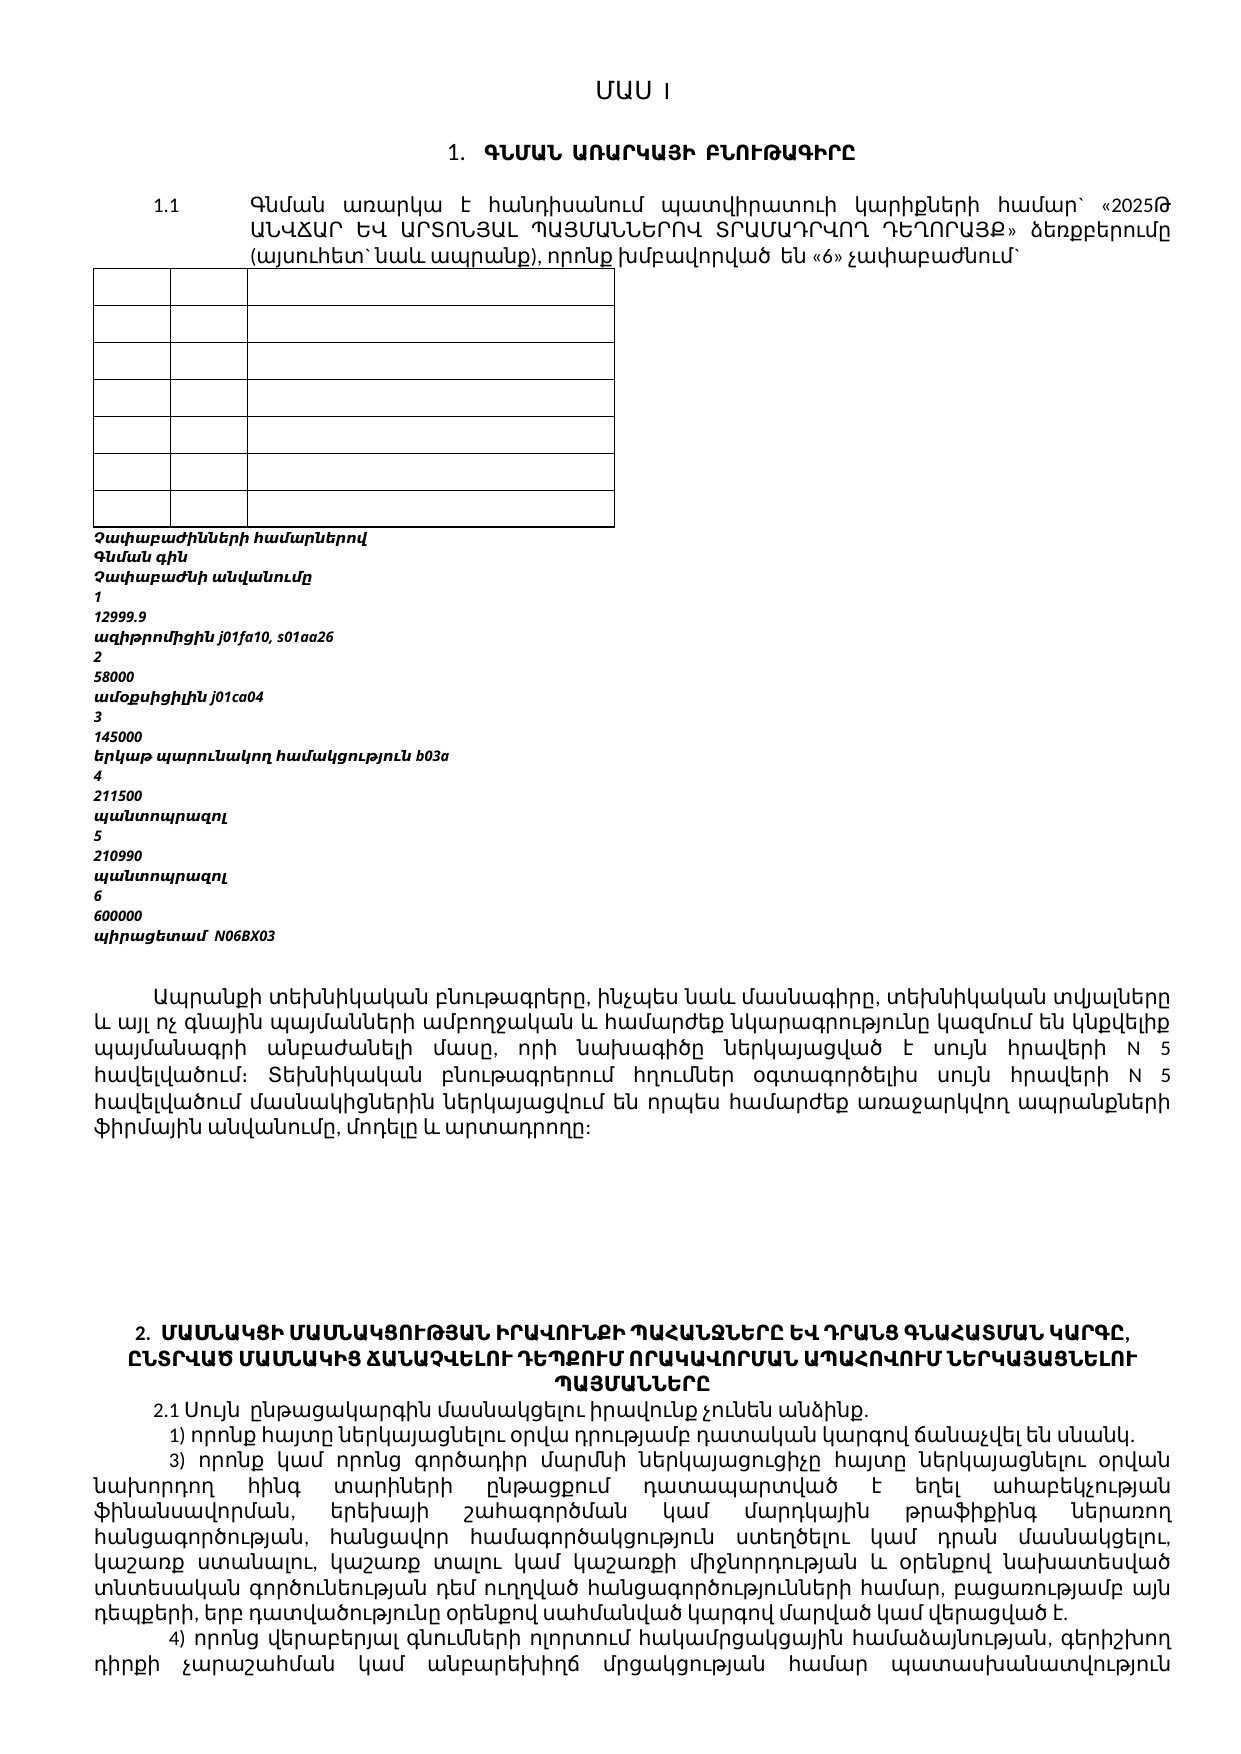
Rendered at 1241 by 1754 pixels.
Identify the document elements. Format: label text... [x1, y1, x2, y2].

text 2.1 Սույն ընթացակարգին մասնակցելու իրավունք չունեն անձինք. [94, 1397, 1171, 1422]
subtitle Գնման առարկա է հանդիսանում պատվիրատուի կարիքների համար` «2025Թ ԱՆՎՃԱՐ ԵՎ ԱՐՏՈՆՅԱԼ ՊԱՅՄԱՆՆԵՐՈՎ ՏՐԱՄԱԴՐՎՈՂ ԴԵՂՈՐԱՅՔ» ձեռքբերումը (այսուհետ` նաև ապրանք), որոնք խմբավորված են «6» չափաբաժնում` [153, 192, 1171, 268]
list ԳՆՄԱՆ ԱՌԱՐԿԱՅԻ ԲՆՈՒԹԱԳԻՐԸ [131, 136, 1171, 167]
text 3) որոնք կամ որոնց գործադիր մարմնի ներկայացուցիչը հայտը ներկայացնելու օրվան նախորդող հինգ տարիների ընթացքում դատապարտված է եղել ահաբեկչության ֆինանսավորման, երեխայի շահագործման կամ մարդկային թրաֆիքինգ ներառող հանցագործության, հանցավոր համագործակցություն ստեղծելու կամ դրան մասնակցելու, կաշառք ստանալու, կաշառք տալու կամ կաշառքի միջնորդության և օրենքով նախատեսված տնտեսական գործունեության դեմ ուղղված հանցագործությունների համար, բացառությամբ այն դեպքերի, երբ դատվածությունը օրենքով սահմանված կարգով մարված կամ վերացված է. [94, 1448, 1171, 1626]
text 1) որոնք հայտը ներկայացնելու օրվա դրությամբ դատական կարգով ճանաչվել են սնանկ. [94, 1422, 1171, 1448]
text 2. ՄԱՍՆԱԿՑԻ ՄԱՍՆԱԿՑՈՒԹՅԱՆ ԻՐԱՎՈՒՆՔԻ ՊԱՀԱՆՋՆԵՐԸ ԵՎ ԴՐԱՆՑ ԳՆԱՀԱՏՄԱՆ ԿԱՐԳԸ, ԸՆՏՐՎԱԾ ՄԱՍՆԱԿԻՑ ՃԱՆԱՉՎԵԼՈՒ ԴԵՊՔՈՒՄ ՈՐԱԿԱՎՈՐՄԱՆ ԱՊԱՀՈՎՈՒՄ ՆԵՐԿԱՅԱՑՆԵԼՈՒ ՊԱՅՄԱՆՆԵՐԸ [94, 1321, 1171, 1397]
text ՄԱՍ I [94, 75, 1171, 106]
text Ապրանքի տեխնիկական բնութագրերը, ինչպես նաև մասնագիրը, տեխնիկական տվյալները և այլ ոչ գնային պայմանների ամբողջական և համարժեք նկարագրությունը կազմում են կնքվելիք պայմանագրի անբաժանելի մասը, որի նախագիծը ներկայացված է սույն հրավերի N 5 հավելվածում։ Տեխնիկական բնութագրերում հղումներ օգտագործելիս սույն հրավերի N 5 հավելվածում մասնակիցներին ներկայացվում են որպես համարժեք առաջարկվող ապրանքների ֆիրմային անվանումը, մոդելը և արտադրողը: [94, 984, 1171, 1140]
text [94, 1626, 1171, 1676]
